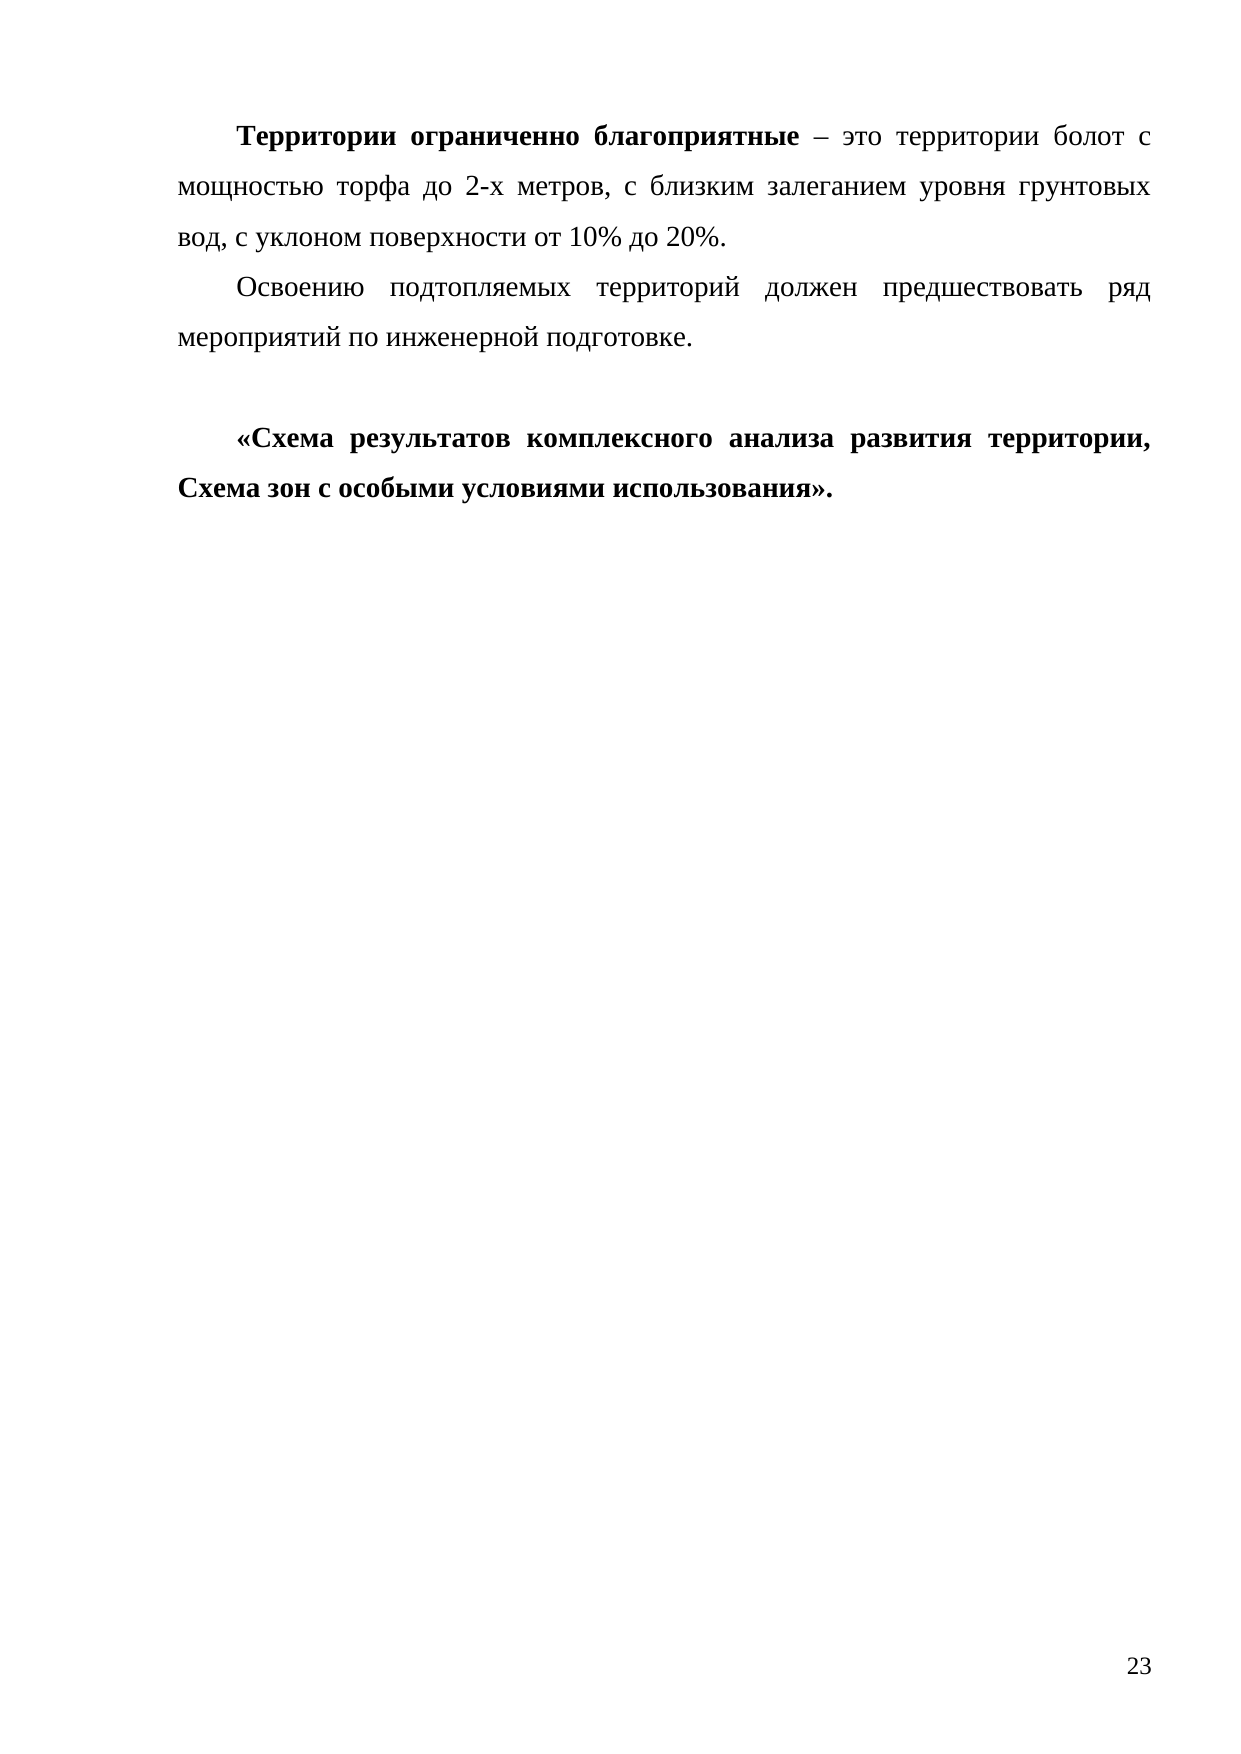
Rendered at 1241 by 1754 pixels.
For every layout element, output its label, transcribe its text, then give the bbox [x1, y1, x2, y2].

text Территории ограниченно благоприятные – это территории болот с мощностью торфа до 2-х метров, с близким залеганием уровня грунтовых вод, с уклоном поверхности от 10% до 20%. [177, 118, 1152, 252]
text «Схема результатов комплексного анализа развития территории, Схема зон с особыми условиями использования». [177, 420, 1152, 504]
text Освоению подтопляемых территорий должен предшествовать ряд мероприятий по инженерной подготовке. [177, 269, 1152, 353]
